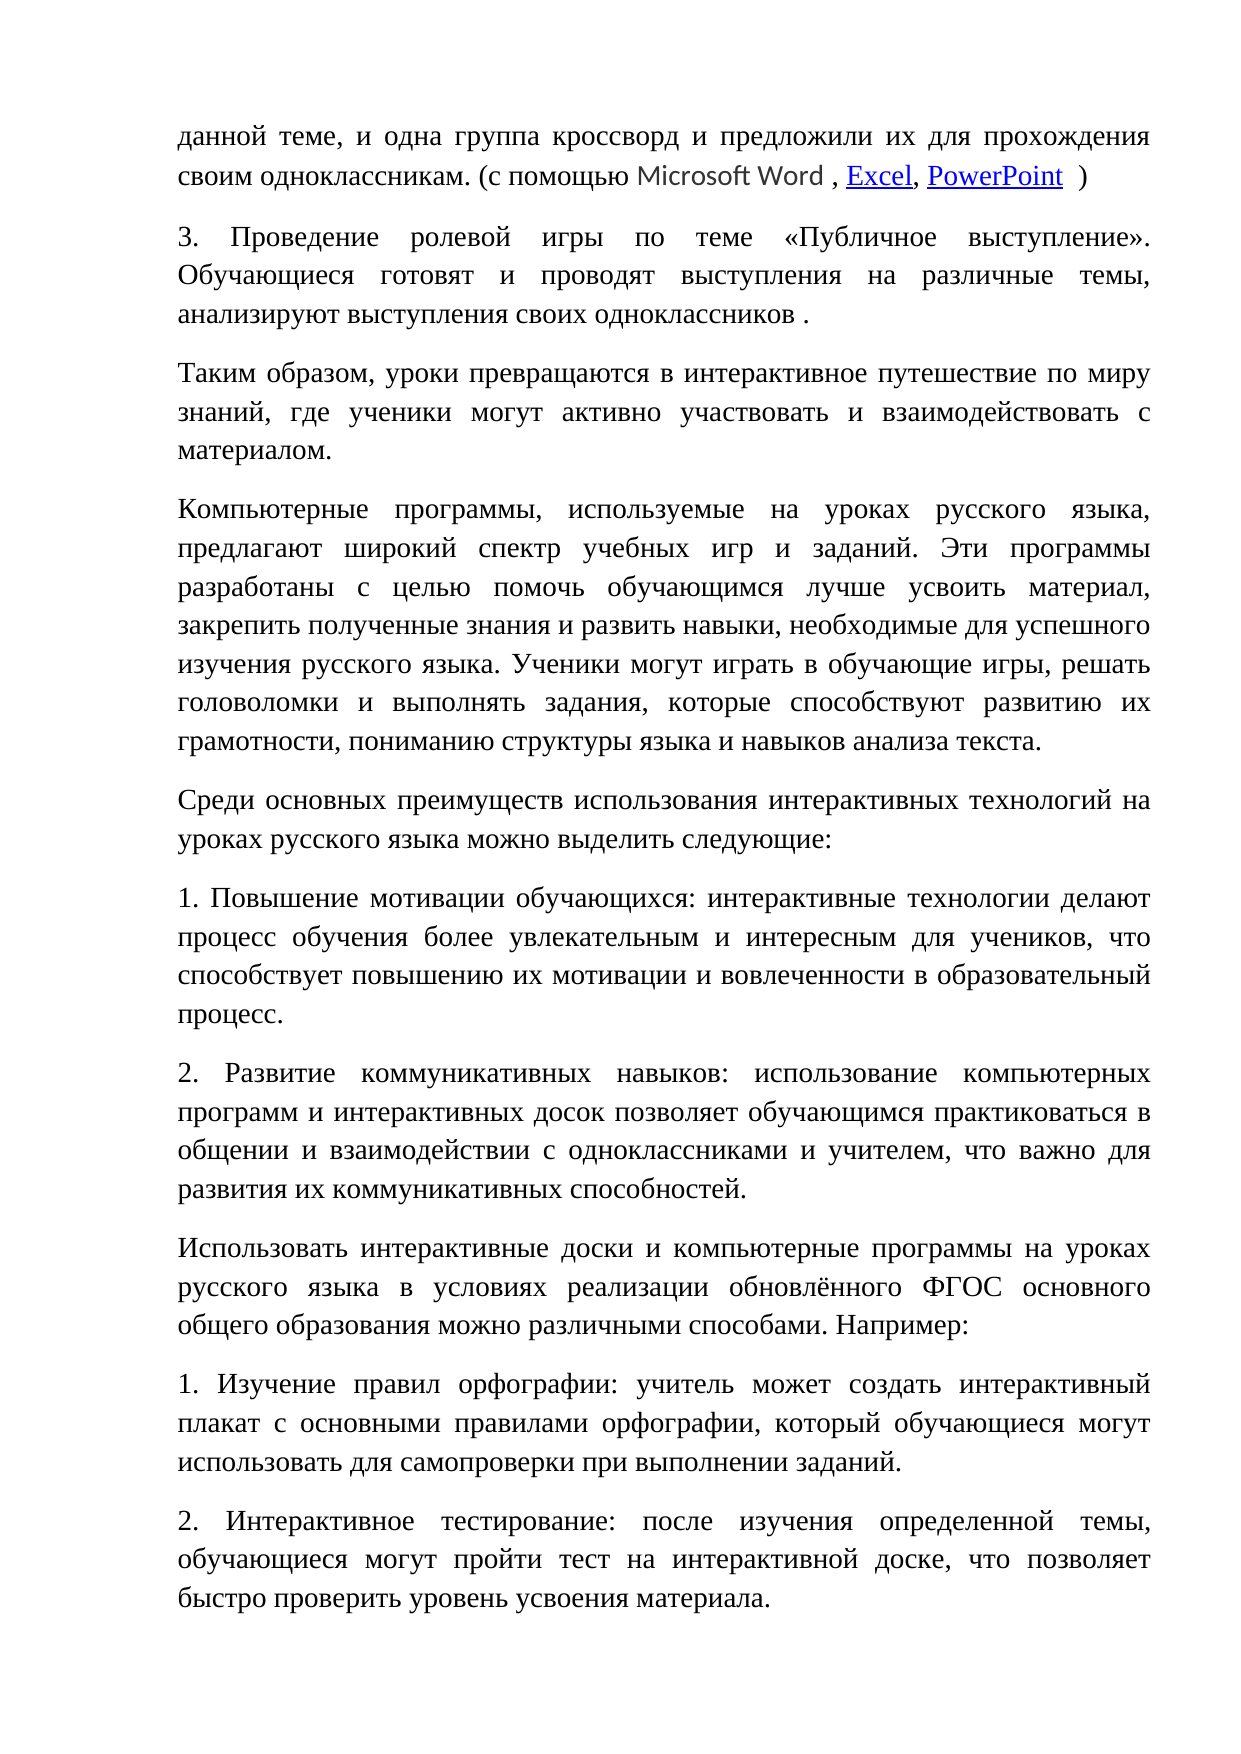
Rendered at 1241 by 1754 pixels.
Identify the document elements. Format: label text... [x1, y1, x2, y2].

text 1. Повышение мотивации обучающихся: интерактивные технологии делают процесс обучения более увлекательным и интересным для учеников, что способствует повышению их мотивации и вовлеченности в образовательный процесс. [177, 880, 1152, 1029]
text Компьютерные программы, используемые на уроках русского языка, предлагают широкий спектр учебных игр и заданий. Эти программы разработаны с целью помочь обучающимся лучше усвоить материал, закрепить полученные знания и развить навыки, необходимые для успешного изучения русского языка. Ученики могут играть в обучающие игры, решать головоломки и выполнять задания, которые способствуют развитию их грамотности, пониманию структуры языка и навыков анализа текста. [177, 492, 1152, 756]
text 2. Интерактивное тестирование: после изучения определенной темы, обучающиеся могут пройти тест на интерактивной доске, что позволяет быстро проверить уровень усвоения материала. [177, 1503, 1152, 1614]
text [177, 118, 1152, 193]
text 1. Изучение правил орфографии: учитель может создать интерактивный плакат с основными правилами орфографии, который обучающиеся могут использовать для самопроверки при выполнении заданий. [177, 1367, 1152, 1477]
text Таким образом, уроки превращаются в интерактивное путешествие по миру знаний, где ученики могут активно участвовать и взаимодействовать с материалом. [177, 355, 1152, 466]
text 3. Проведение ролевой игры по теме «Публичное выступление». Обучающиеся готовят и проводят выступления на различные темы, анализируют выступления своих одноклассников . [177, 219, 1152, 329]
text Использовать интерактивные доски и компьютерные программы на уроках русского языка в условиях реализации обновлённого ФГОС основного общего образования можно различными способами. Например: [177, 1230, 1152, 1341]
text Среди основных преимуществ использования интерактивных технологий на уроках русского языка можно выделить следующие: [177, 782, 1152, 854]
text 2. Развитие коммуникативных навыков: использование компьютерных программ и интерактивных досок позволяет обучающимся практиковаться в общении и взаимодействии с одноклассниками и учителем, что важно для развития их коммуникативных способностей. [177, 1055, 1152, 1204]
